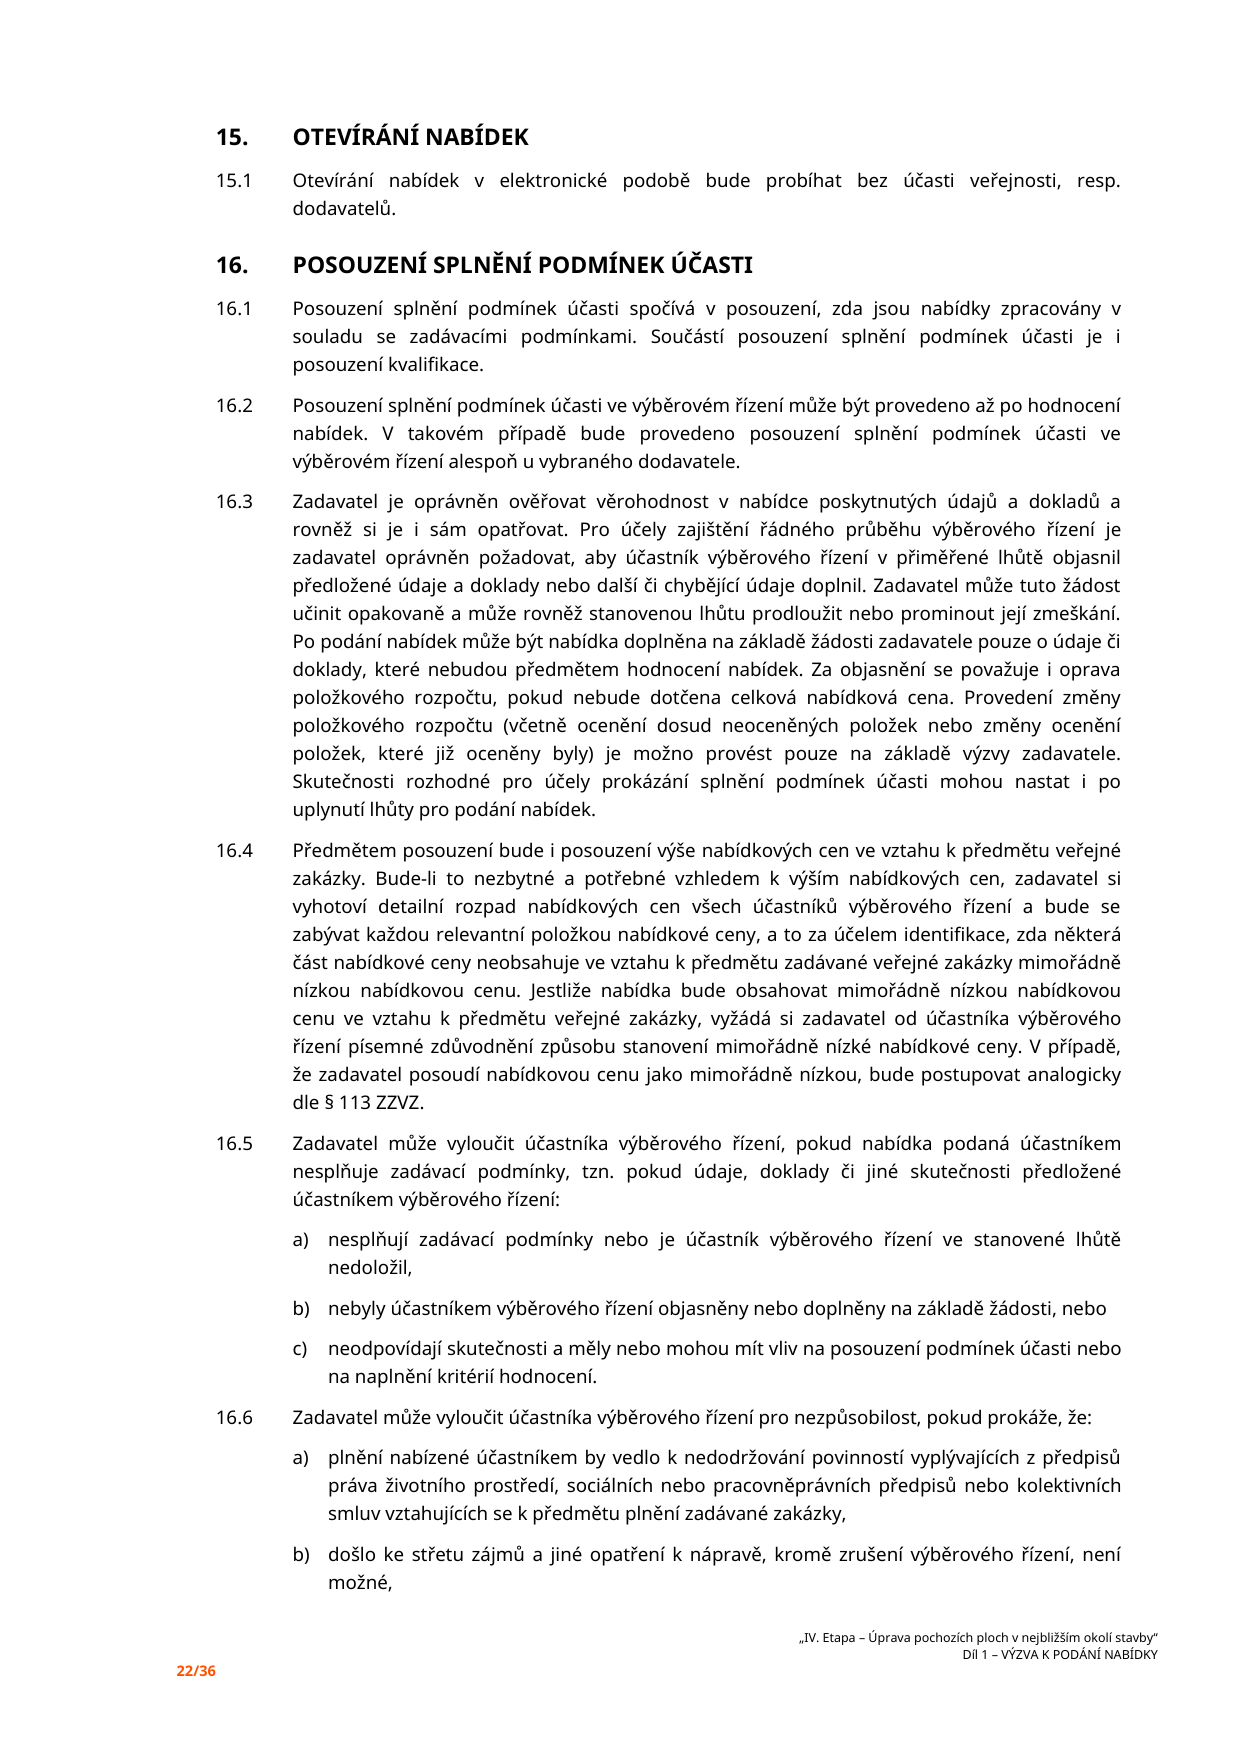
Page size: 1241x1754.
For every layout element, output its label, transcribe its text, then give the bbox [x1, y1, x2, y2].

text Otevírání nabídek v elektronické podobě bude probíhat bez účasti veřejnosti, resp. dodavatelů. [216, 167, 1122, 221]
list nesplňují zadávací podmínky nebo je účastník výběrového řízení ve stanovené lhůtě nedoložil, [292, 1227, 1122, 1280]
text Zadavatel může vyloučit účastníka výběrového řízení, pokud nabídka podaná účastníkem nesplňuje zadávací podmínky, tzn. pokud údaje, doklady či jiné skutečnosti předložené účastníkem výběrového řízení: [216, 1130, 1122, 1212]
text Předmětem posouzení bude i posouzení výše nabídkových cen ve vztahu k předmětu veřejné zakázky. Bude-li to nezbytné a potřebné vzhledem k výším nabídkových cen, zadavatel si vyhotoví detailní rozpad nabídkových cen všech účastníků výběrového řízení a bude se zabývat každou relevantní položkou nabídkové ceny, a to za účelem identifikace, zda některá část nabídkové ceny neobsahuje ve vztahu k předmětu zadávané veřejné zakázky mimořádně nízkou nabídkovou cenu. Jestliže nabídka bude obsahovat mimořádně nízkou nabídkovou cenu ve vztahu k předmětu veřejné zakázky, vyžádá si zadavatel od účastníka výběrového řízení písemné zdůvodnění způsobu stanovení mimořádně nízké nabídkové ceny. V případě, že zadavatel posoudí nabídkovou cenu jako mimořádně nízkou, bude postupovat analogicky dle § 113 ZZVZ. [216, 837, 1122, 1115]
list nebyly účastníkem výběrového řízení objasněny nebo doplněny na základě žádosti, nebo [292, 1295, 1122, 1321]
list plnění nabízené účastníkem by vedlo k nedodržování povinností vyplývajících z předpisů práva životního prostředí, sociálních nebo pracovněprávních předpisů nebo kolektivních smluv vztahujících se k předmětu plnění zadávané zakázky, [292, 1445, 1122, 1526]
list došlo ke střetu zájmů a jiné opatření k nápravě, kromě zrušení výběrového řízení, není možné, [292, 1541, 1122, 1595]
text Posouzení splnění podmínek účasti spočívá v posouzení, zda jsou nabídky zpracovány v souladu se zadávacími podmínkami. Součástí posouzení splnění podmínek účasti je i posouzení kvalifikace. [216, 295, 1122, 377]
list neodpovídají skutečnosti a měly nebo mohou mít vliv na posouzení podmínek účasti nebo na naplnění kritérií hodnocení. [292, 1336, 1122, 1389]
text Zadavatel může vyloučit účastníka výběrového řízení pro nezpůsobilost, pokud prokáže, že: [216, 1404, 1122, 1430]
text Posouzení splnění podmínek účasti ve výběrovém řízení může být provedeno až po hodnocení nabídek. V takovém případě bude provedeno posouzení splnění podmínek účasti ve výběrovém řízení alespoň u vybraného dodavatele. [216, 392, 1122, 473]
text Zadavatel je oprávněn ověřovat věrohodnost v nabídce poskytnutých údajů a dokladů a rovněž si je i sám opatřovat. Pro účely zajištění řádného průběhu výběrového řízení je zadavatel oprávněn požadovat, aby účastník výběrového řízení v přiměřené lhůtě objasnil předložené údaje a doklady nebo další či chybějící údaje doplnil. Zadavatel může tuto žádost učinit opakovaně a může rovněž stanovenou lhůtu prodloužit nebo prominout její zmeškání. Po podání nabídek může být nabídka doplněna na základě žádosti zadavatele pouze o údaje či doklady, které nebudou předmětem hodnocení nabídek. Za objasnění se považuje i oprava položkového rozpočtu, pokud nebude dotčena celková nabídková cena. Provedení změny položkového rozpočtu (včetně ocenění dosud neoceněných položek nebo změny ocenění položek, které již oceněny byly) je možno provést pouze na základě výzvy zadavatele. Skutečnosti rozhodné pro účely prokázání splnění podmínek účasti mohou nastat i po uplynutí lhůty pro podání nabídek. [216, 488, 1122, 822]
text POSOUZENÍ SPLNĚNÍ PODMÍNEK ÚČASTI [216, 248, 1122, 280]
text OTEVÍRÁNÍ NABÍDEK [216, 121, 1122, 152]
